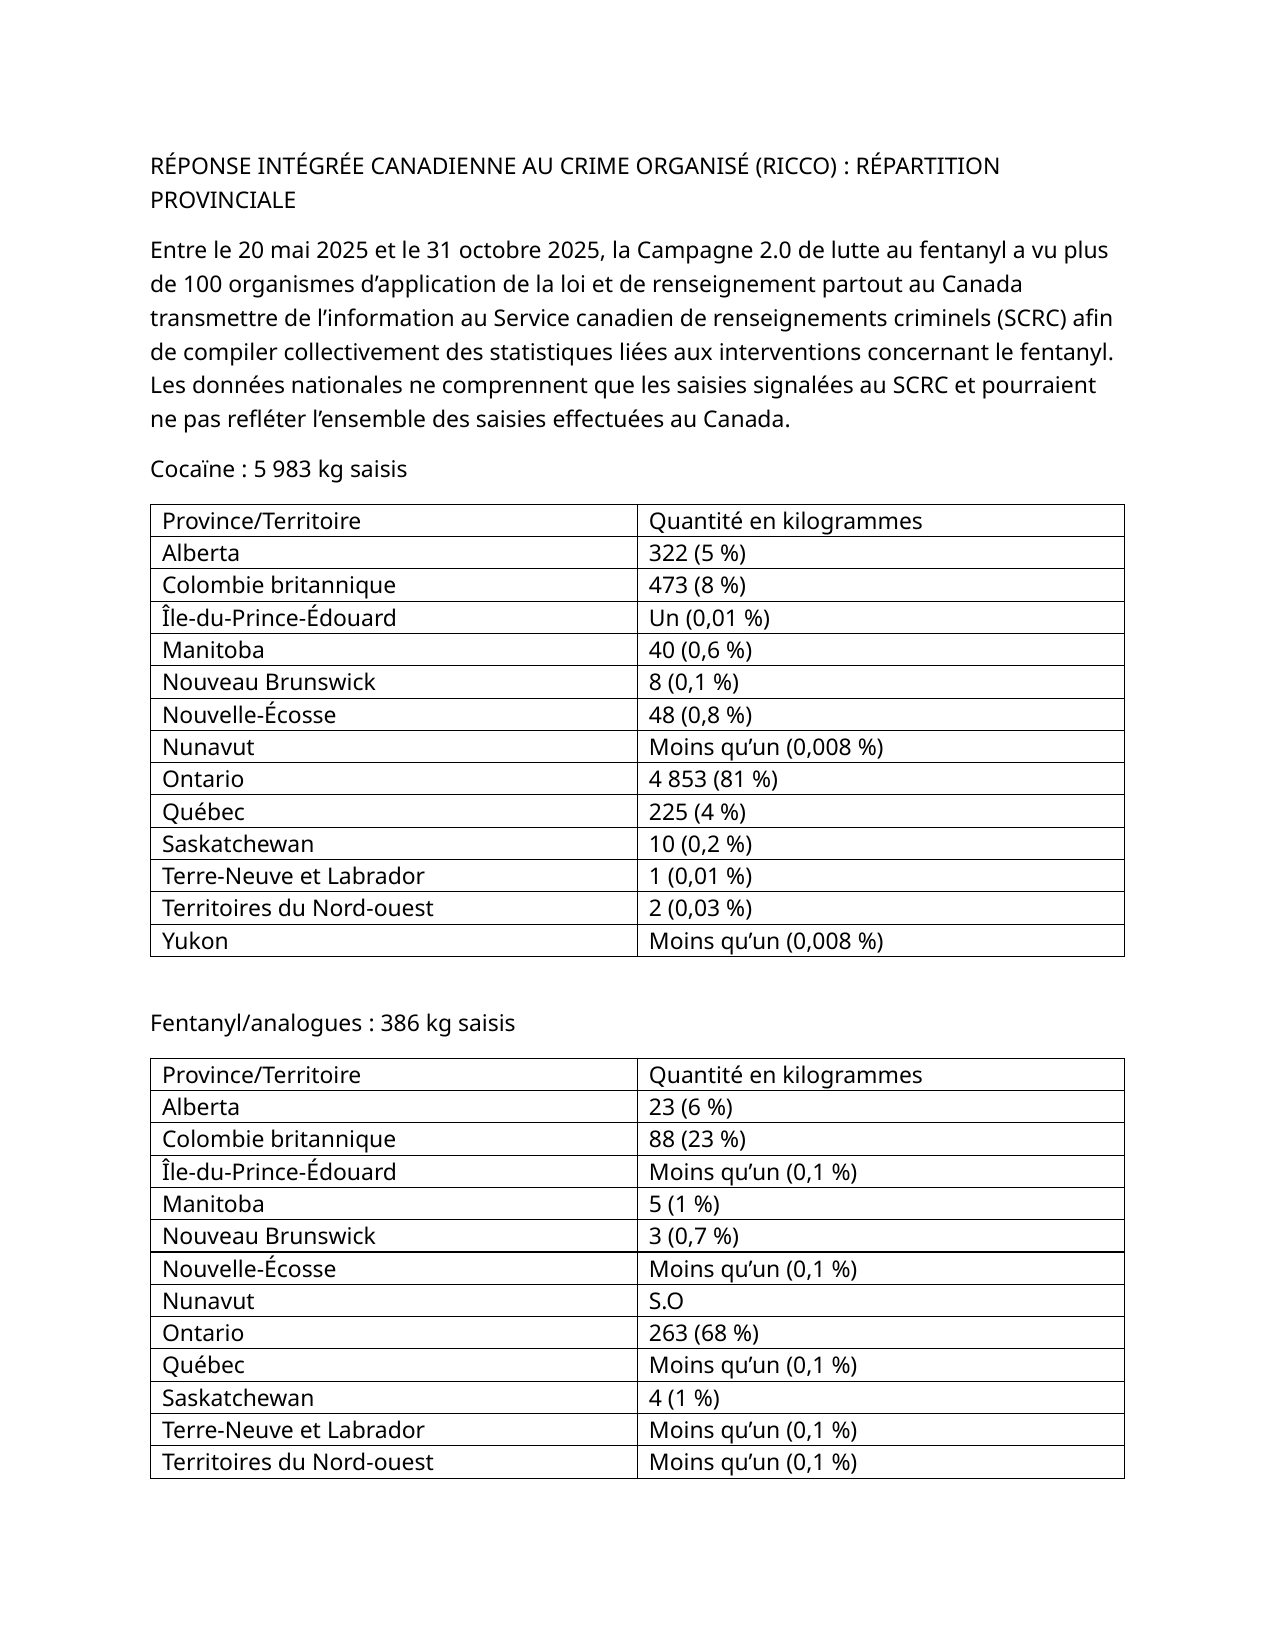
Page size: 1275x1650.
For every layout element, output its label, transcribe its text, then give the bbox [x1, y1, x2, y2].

table_cell Île-du-Prince-Édouard [151, 1156, 637, 1187]
table_cell Nouvelle-Écosse [151, 699, 637, 730]
table_cell Ontario [151, 763, 637, 794]
table_cell 48 (0,8 %) [638, 699, 1124, 730]
table_cell Territoires du Nord-ouest [151, 1446, 637, 1477]
text Cocaïne : 5 983 kg saisis [150, 453, 1125, 484]
table_cell Colombie britannique [151, 569, 637, 601]
table_cell 8 (0,1 %) [638, 666, 1124, 697]
table_cell Moins qu’un (0,1 %) [638, 1349, 1124, 1381]
table_cell Moins qu’un (0,1 %) [638, 1446, 1124, 1477]
table_cell Terre-Neuve et Labrador [151, 860, 637, 891]
table_cell 40 (0,6 %) [638, 634, 1124, 665]
table_cell 10 (0,2 %) [638, 828, 1124, 859]
table_cell Moins qu’un (0,1 %) [638, 1253, 1124, 1284]
table_header Quantité en kilogrammes [638, 505, 1124, 536]
text Fentanyl/analogues : 386 kg saisis [150, 1007, 1125, 1038]
table_cell Nunavut [151, 731, 637, 762]
table_cell Nouveau Brunswick [151, 666, 637, 697]
text RÉPONSE INTÉGRÉE CANADIENNE AU CRIME ORGANISÉ (RICCO) : RÉPARTITION PROVINCIALE [150, 150, 1125, 215]
table_cell Saskatchewan [151, 828, 637, 859]
table_cell Moins qu’un (0,1 %) [638, 1414, 1124, 1445]
table_cell Manitoba [151, 1188, 637, 1219]
table_cell 4 853 (81 %) [638, 763, 1124, 794]
table_cell 473 (8 %) [638, 569, 1124, 601]
table_header Province/Territoire [151, 1059, 637, 1090]
table_cell Territoires du Nord-ouest [151, 892, 637, 923]
table_cell 225 (4 %) [638, 795, 1124, 827]
table_cell Yukon [151, 925, 637, 956]
table_cell Nouvelle-Écosse [151, 1253, 637, 1284]
table_cell S.O [638, 1285, 1124, 1316]
table_cell Saskatchewan [151, 1382, 637, 1413]
table_header Quantité en kilogrammes [638, 1059, 1124, 1090]
table_cell Alberta [151, 537, 637, 568]
table_cell Moins qu’un (0,008 %) [638, 731, 1124, 762]
table_cell 2 (0,03 %) [638, 892, 1124, 923]
text Entre le 20 mai 2025 et le 31 octobre 2025, la Campagne 2.0 de lutte au fentanyl a vu plus de 100 organismes d’application de la loi et de renseignement partout au Canada transmettre de l’information au Service canadien de renseignements criminels (SCRC) afin de compiler collectivement des statistiques liées aux interventions concernant le fentanyl. Les données nationales ne comprennent que les saisies signalées au SCRC et pourraient ne pas refléter l’ensemble des saisies effectuées au Canada. [150, 234, 1125, 434]
table_cell 4 (1 %) [638, 1382, 1124, 1413]
table_cell Île-du-Prince-Édouard [151, 602, 637, 633]
table_cell Québec [151, 1349, 637, 1381]
table_cell 322 (5 %) [638, 537, 1124, 568]
table_cell 5 (1 %) [638, 1188, 1124, 1219]
table_cell 88 (23 %) [638, 1123, 1124, 1154]
table_cell 3 (0,7 %) [638, 1220, 1124, 1251]
table_cell Québec [151, 795, 637, 827]
table_cell Terre-Neuve et Labrador [151, 1414, 637, 1445]
table_cell Nunavut [151, 1285, 637, 1316]
table_cell 23 (6 %) [638, 1091, 1124, 1122]
table_cell Moins qu’un (0,1 %) [638, 1156, 1124, 1187]
table_cell 263 (68 %) [638, 1317, 1124, 1348]
table_cell Nouveau Brunswick [151, 1220, 637, 1251]
table_header Province/Territoire [151, 505, 637, 536]
table_cell 1 (0,01 %) [638, 860, 1124, 891]
table_cell Manitoba [151, 634, 637, 665]
table_cell Moins qu’un (0,008 %) [638, 925, 1124, 956]
table_cell Colombie britannique [151, 1123, 637, 1154]
table_cell Ontario [151, 1317, 637, 1348]
table_cell Un (0,01 %) [638, 602, 1124, 633]
table_cell Alberta [151, 1091, 637, 1122]
